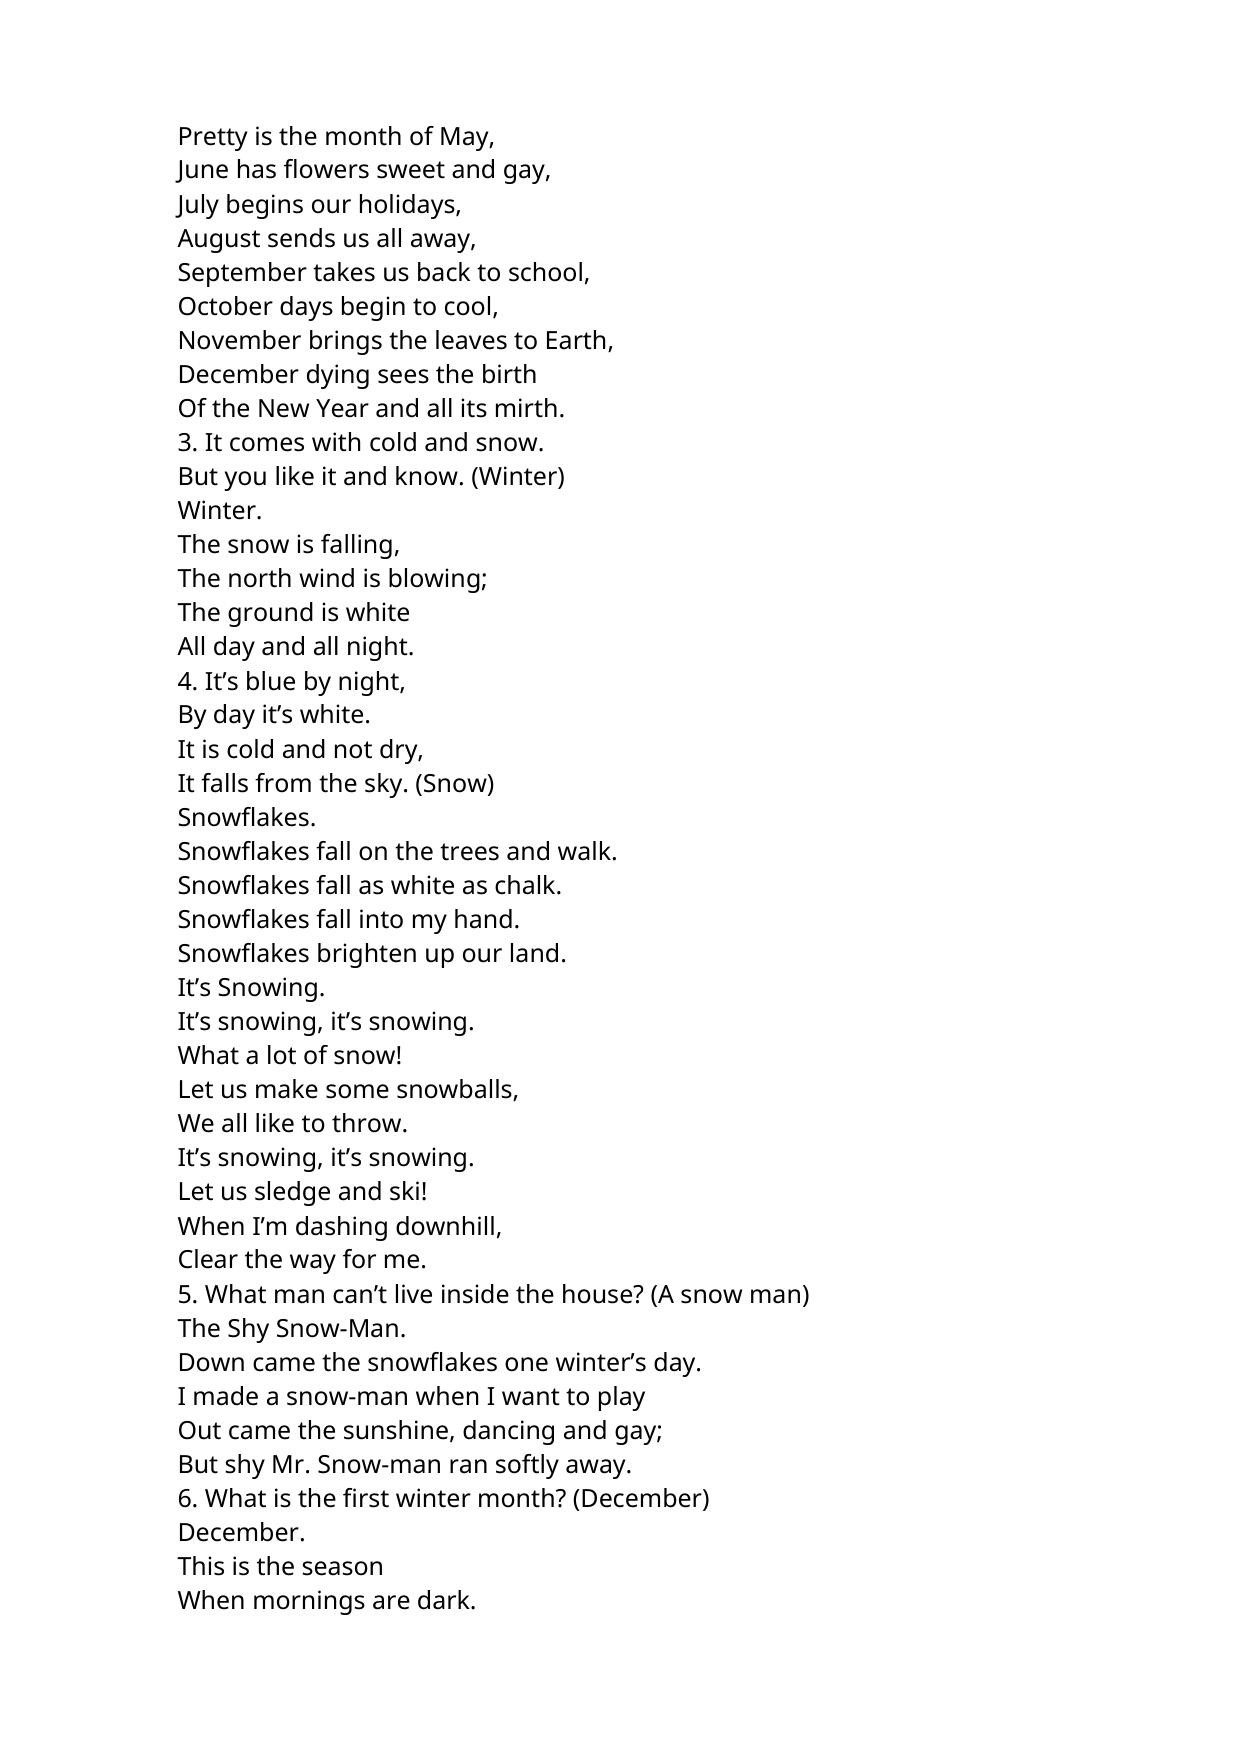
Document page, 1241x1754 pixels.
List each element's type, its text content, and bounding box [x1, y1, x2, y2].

text Winter. [177, 493, 1152, 527]
text December. [177, 1515, 1152, 1549]
text Of the New Year and all its mirth. [177, 391, 1152, 425]
text Snowflakes fall into my hand. [177, 902, 1152, 936]
text Out came the sunshine, dancing and gay; [177, 1412, 1152, 1447]
text September takes us back to school, [177, 254, 1152, 288]
text June has flowers sweet and gay, [177, 152, 1152, 186]
text All day and all night. [177, 629, 1152, 663]
text The Shy Snow-Man. [177, 1310, 1152, 1344]
text But you like it and know. (Winter) [177, 459, 1152, 493]
text July begins our holidays, [177, 186, 1152, 220]
text It’s Snowing. [177, 970, 1152, 1004]
text This is the season [177, 1549, 1152, 1583]
text But shy Mr. Snow-man ran softly away. [177, 1447, 1152, 1481]
text Snowflakes brighten up our land. [177, 936, 1152, 970]
text Snowflakes. [177, 799, 1152, 833]
text 3. It comes with cold and snow. [177, 425, 1152, 459]
text The north wind is blowing; [177, 561, 1152, 595]
text November brings the leaves to Earth, [177, 322, 1152, 357]
text When mornings are dark. [177, 1583, 1152, 1617]
text Down came the snowflakes one winter’s day. [177, 1344, 1152, 1378]
text 6. What is the first winter month? (December) [177, 1481, 1152, 1515]
text It is cold and not dry, [177, 731, 1152, 765]
text The snow is falling, [177, 527, 1152, 561]
text By day it’s white. [177, 697, 1152, 731]
text Let us sledge and ski! [177, 1174, 1152, 1208]
text Clear the way for me. [177, 1242, 1152, 1276]
text Pretty is the month of May, [177, 118, 1152, 152]
text It’s snowing, it’s snowing. [177, 1004, 1152, 1038]
text October days begin to cool, [177, 288, 1152, 322]
text We all like to throw. [177, 1106, 1152, 1140]
text 4. It’s blue by night, [177, 663, 1152, 697]
text When I’m dashing downhill, [177, 1208, 1152, 1242]
text Snowflakes fall as white as chalk. [177, 867, 1152, 902]
text Let us make some snowballs, [177, 1072, 1152, 1106]
text What a lot of snow! [177, 1038, 1152, 1072]
text It’s snowing, it’s snowing. [177, 1140, 1152, 1174]
text August sends us all away, [177, 220, 1152, 254]
text I made a snow-man when I want to play [177, 1378, 1152, 1412]
text The ground is white [177, 595, 1152, 629]
text 5. What man can’t live inside the house? (A snow man) [177, 1276, 1152, 1310]
text It falls from the sky. (Snow) [177, 765, 1152, 799]
text Snowflakes fall on the trees and walk. [177, 833, 1152, 867]
text December dying sees the birth [177, 357, 1152, 391]
